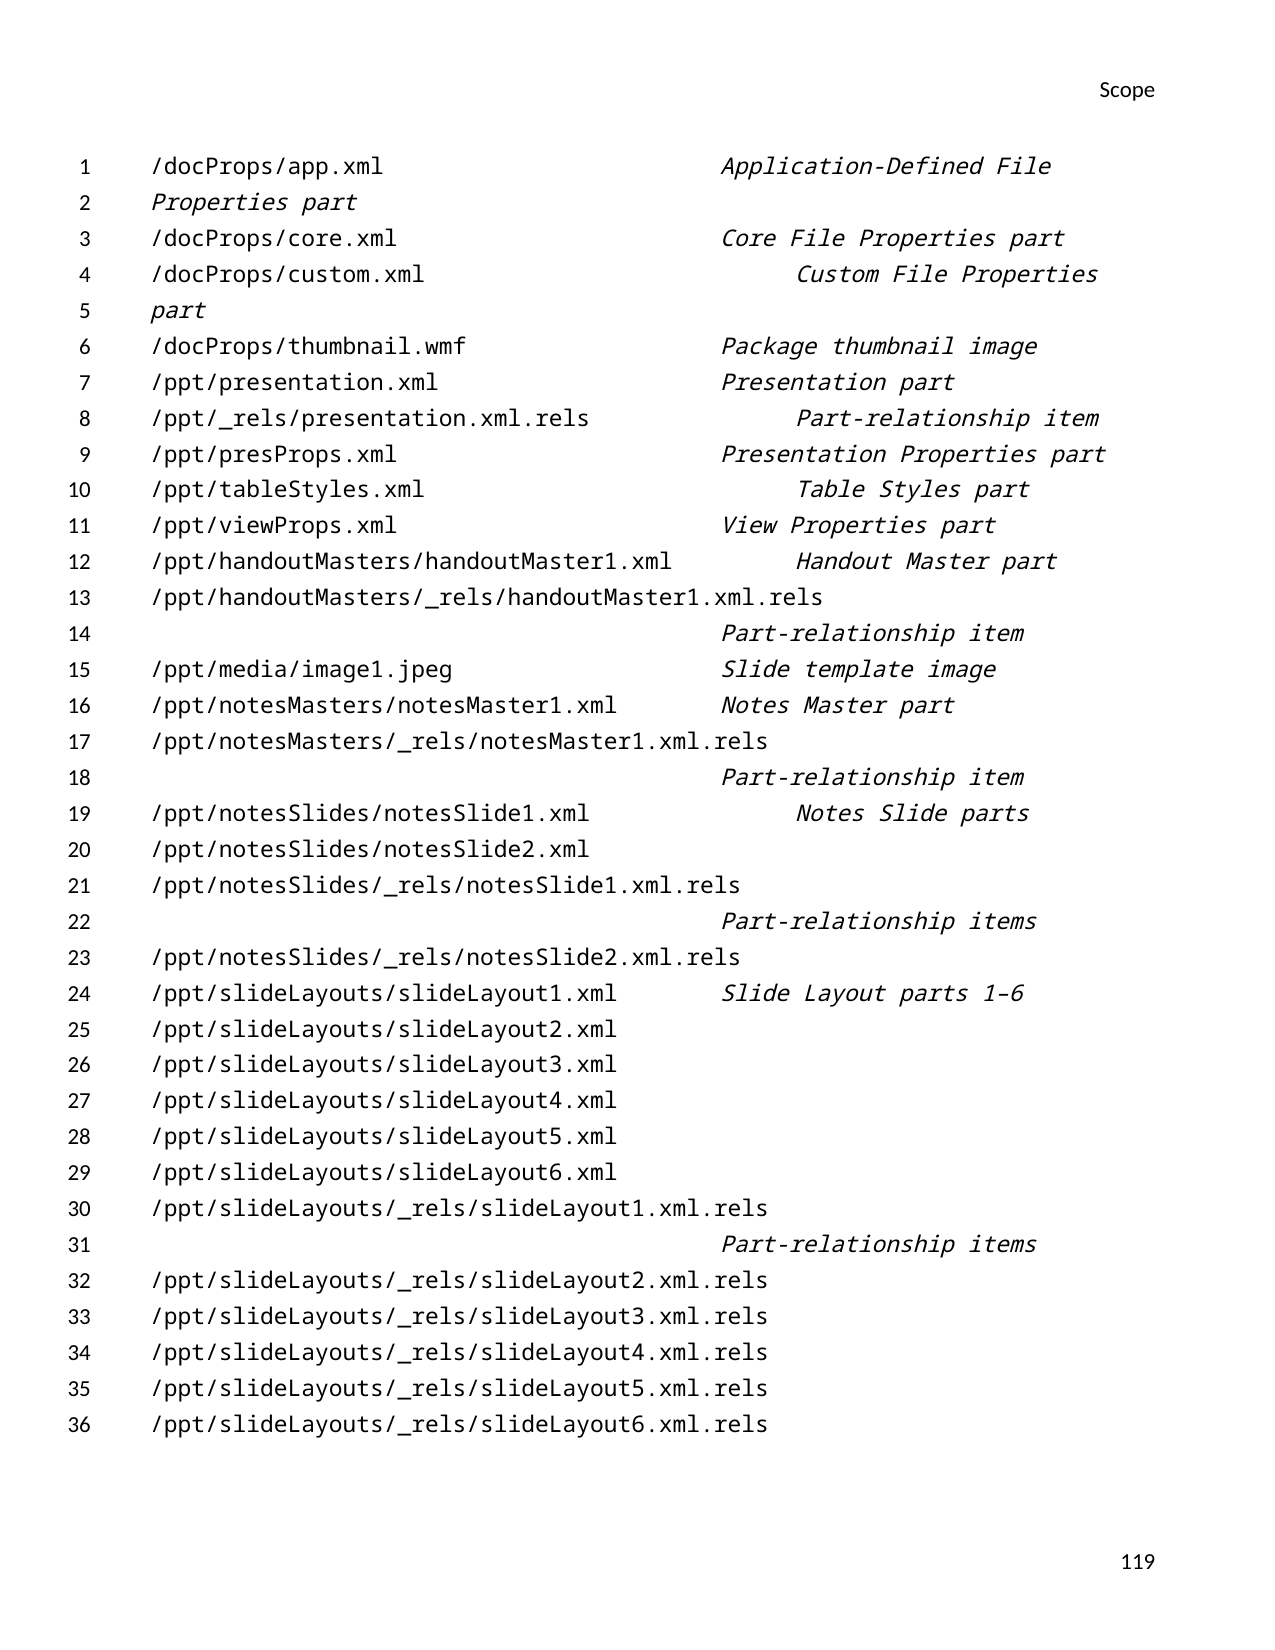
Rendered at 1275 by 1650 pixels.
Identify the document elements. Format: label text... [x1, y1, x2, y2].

text /ppt/media/image1.jpeg Slide template image [150, 653, 1155, 684]
text Part-relationship item [150, 761, 1155, 792]
text /ppt/handoutMasters/handoutMaster1.xml Handout Master part /ppt/handoutMasters/_rels/handoutMaster1.xml.rels [150, 545, 1155, 612]
text /ppt/slideLayouts/_rels/slideLayout1.xml.rels Part-relationship items /ppt/slideLayouts/_rels/slideLayout2.xml.rels /ppt/slideLayouts/_rels/slideLayout3.xml.rels /ppt/slideLayouts/_rels/slideLayout4.xml.rels /ppt/slideLayouts/_rels/slideLayout5.xml.rels /ppt/slideLayouts/_rels/slideLayout6.xml.rels [150, 1192, 1155, 1439]
text /ppt/notesSlides/notesSlide1.xml Notes Slide parts /ppt/notesSlides/notesSlide2.xml /ppt/notesSlides/_rels/notesSlide1.xml.rels Part-relationship items /ppt/notesSlides/_rels/notesSlide2.xml.rels [150, 797, 1155, 972]
text /ppt/presentation.xml Presentation part /ppt/_rels/presentation.xml.rels Part-relationship item [150, 366, 1155, 433]
text /docProps/app.xml Application-Defined File Properties part /docProps/core.xml Core File Properties part /docProps/custom.xml Custom File Properties part /docProps/thumbnail.wmf Package thumbnail image [150, 150, 1155, 361]
text Part-relationship item [150, 617, 1155, 648]
text /ppt/notesMasters/notesMaster1.xml Notes Master part /ppt/notesMasters/_rels/notesMaster1.xml.rels [150, 689, 1155, 756]
text /ppt/presProps.xml Presentation Properties part /ppt/tableStyles.xml Table Styles part /ppt/viewProps.xml View Properties part [150, 437, 1155, 541]
text /ppt/slideLayouts/slideLayout1.xml Slide Layout parts 1–6 /ppt/slideLayouts/slideLayout2.xml /ppt/slideLayouts/slideLayout3.xml /ppt/slideLayouts/slideLayout4.xml /ppt/slideLayouts/slideLayout5.xml /ppt/slideLayouts/slideLayout6.xml [150, 977, 1155, 1187]
